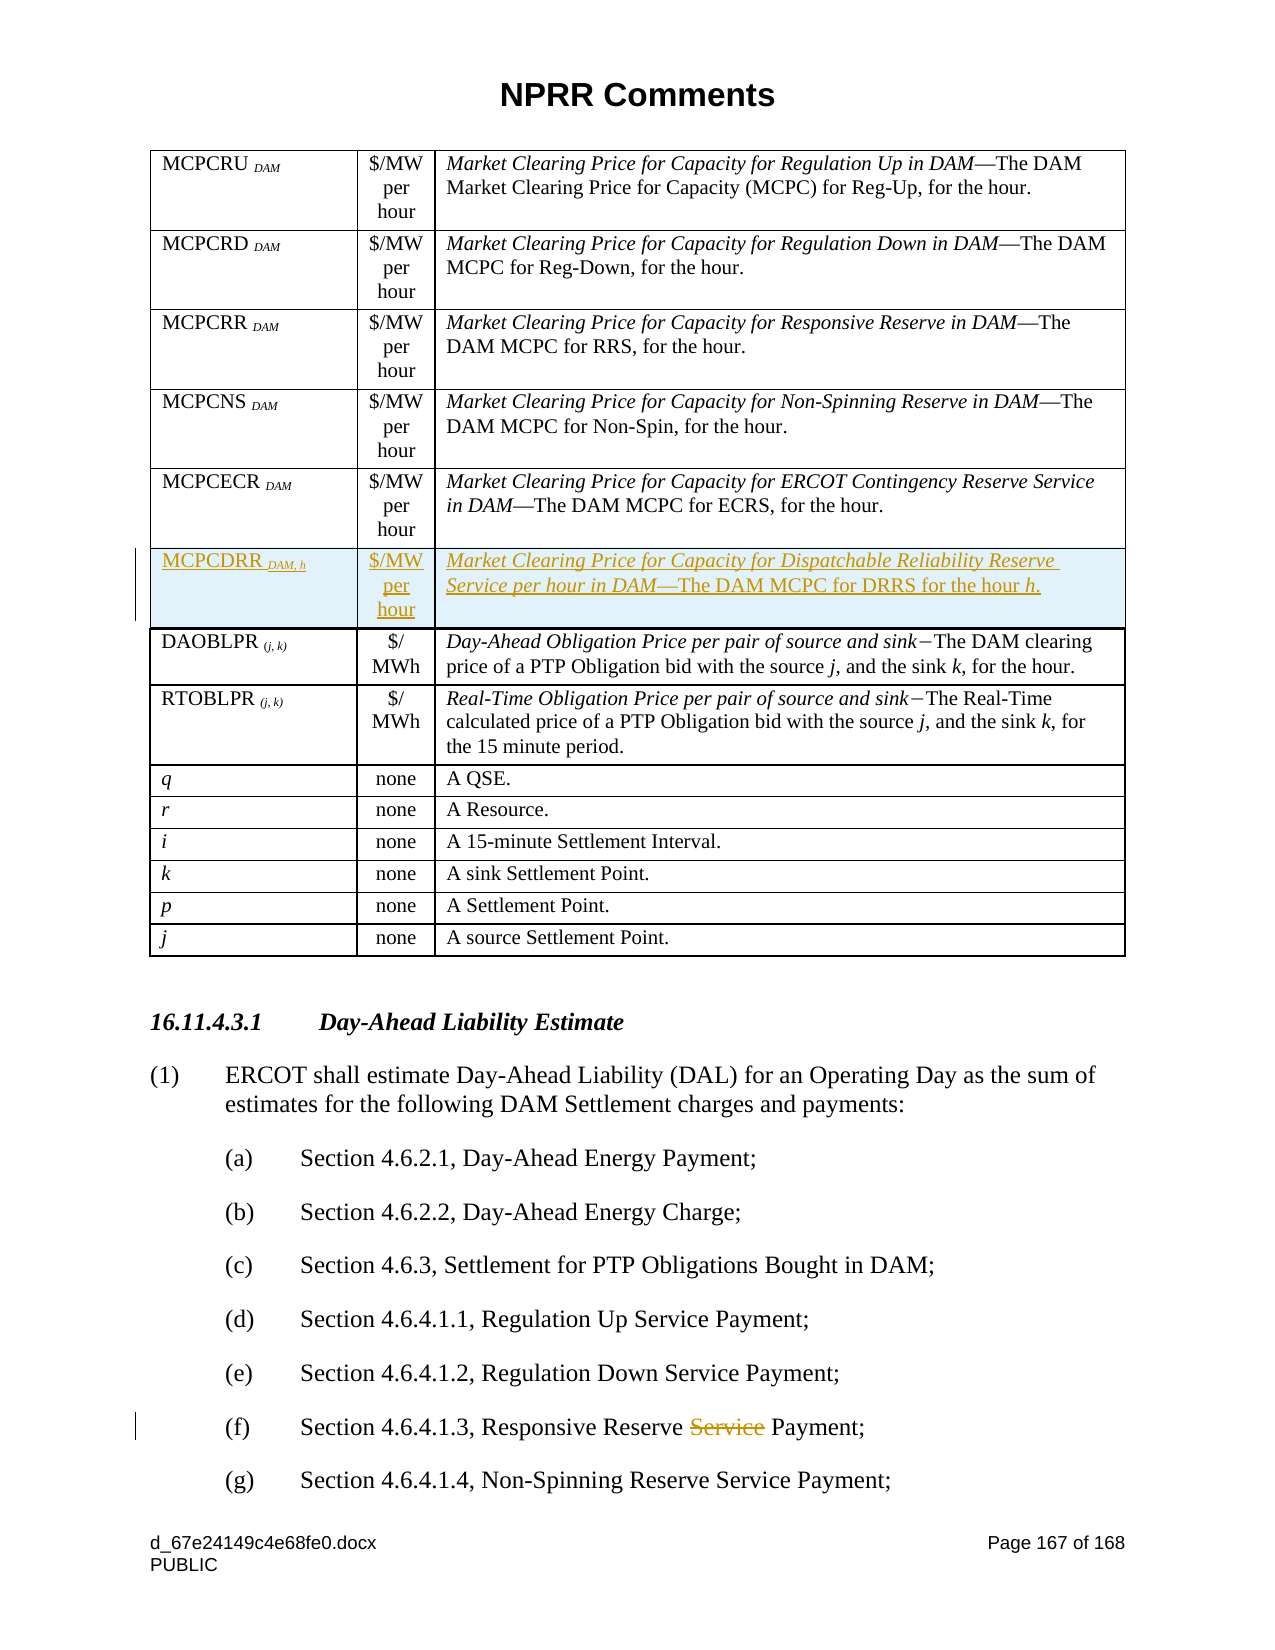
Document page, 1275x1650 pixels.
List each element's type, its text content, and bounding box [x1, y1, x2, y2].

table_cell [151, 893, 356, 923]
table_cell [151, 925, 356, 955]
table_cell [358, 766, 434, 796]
text (1) ERCOT shall estimate Day-Ahead Liability (DAL) for an Operating Day as the sum of estimates for the following DAM Settlement charges and payments: [150, 1060, 1125, 1118]
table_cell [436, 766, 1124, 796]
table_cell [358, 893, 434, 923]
text (g) Section 4.6.4.1.4, Non-Spinning Reserve Service Payment; [225, 1465, 1125, 1494]
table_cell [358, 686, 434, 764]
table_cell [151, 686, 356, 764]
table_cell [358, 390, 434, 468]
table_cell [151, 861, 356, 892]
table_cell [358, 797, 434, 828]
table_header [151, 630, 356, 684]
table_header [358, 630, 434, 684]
text (b) Section 4.6.2.2, Day-Ahead Energy Charge; [225, 1197, 1125, 1225]
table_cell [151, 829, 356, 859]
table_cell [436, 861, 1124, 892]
text 16.11.4.3.1 Day-Ahead Liability Estimate [150, 1007, 1125, 1035]
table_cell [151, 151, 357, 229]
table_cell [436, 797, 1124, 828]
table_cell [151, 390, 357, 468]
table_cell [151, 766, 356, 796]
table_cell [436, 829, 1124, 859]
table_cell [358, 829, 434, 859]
text (e) Section 4.6.4.1.2, Regulation Down Service Payment; [225, 1358, 1125, 1387]
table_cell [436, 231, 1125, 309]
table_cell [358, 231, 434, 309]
text (c) Section 4.6.3, Settlement for PTP Obligations Bought in DAM; [225, 1250, 1125, 1279]
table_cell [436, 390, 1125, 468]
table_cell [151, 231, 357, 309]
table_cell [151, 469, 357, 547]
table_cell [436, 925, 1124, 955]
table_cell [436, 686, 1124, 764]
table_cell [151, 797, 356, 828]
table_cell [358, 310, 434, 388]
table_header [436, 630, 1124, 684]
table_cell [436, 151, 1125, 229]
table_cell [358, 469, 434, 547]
text (a) Section 4.6.2.1, Day-Ahead Energy Payment; [225, 1143, 1125, 1172]
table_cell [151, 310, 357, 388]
text (f) Section 4.6.4.1.3, Responsive Reserve Payment; [225, 1412, 1125, 1440]
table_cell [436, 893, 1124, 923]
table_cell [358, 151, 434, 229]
text (d) Section 4.6.4.1.1, Regulation Up Service Payment; [225, 1304, 1125, 1333]
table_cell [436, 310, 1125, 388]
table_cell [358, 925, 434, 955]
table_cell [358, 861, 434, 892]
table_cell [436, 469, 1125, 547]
